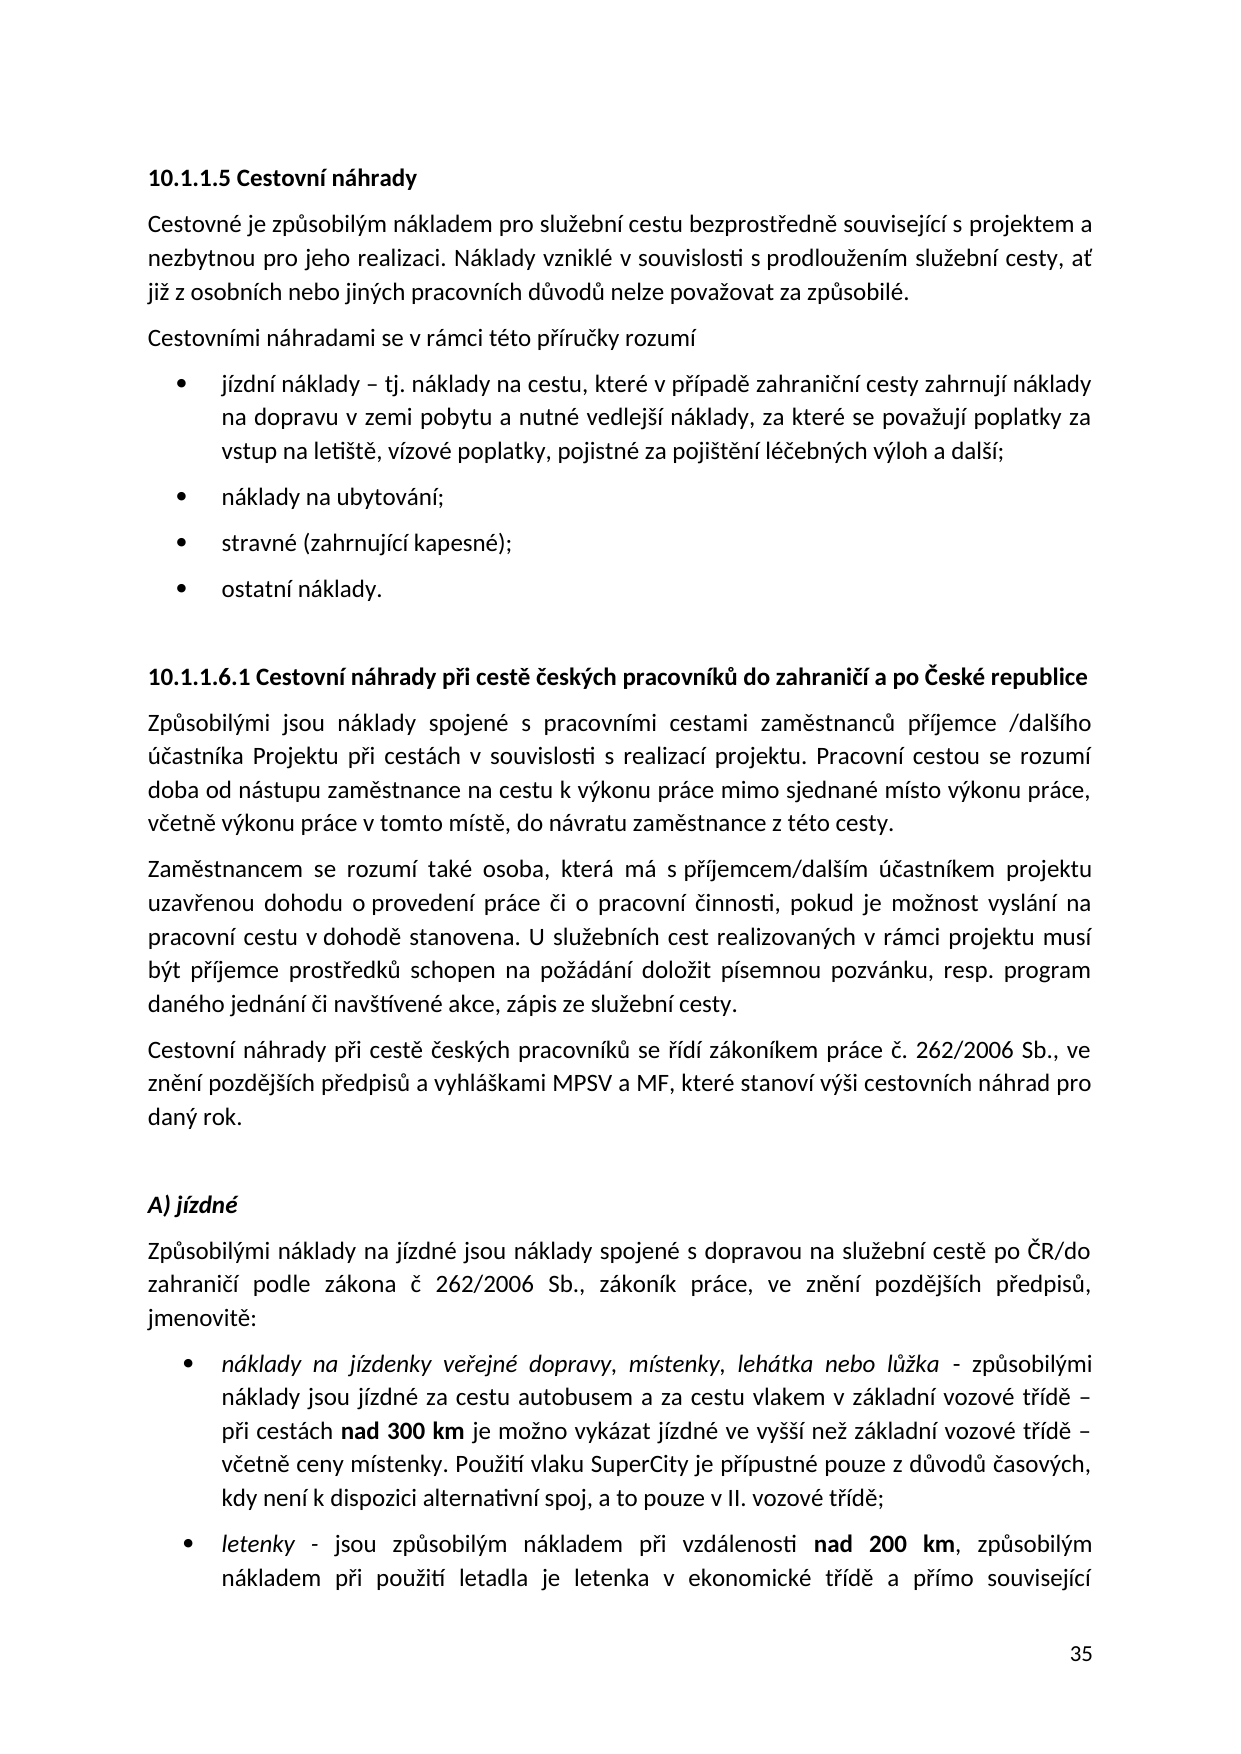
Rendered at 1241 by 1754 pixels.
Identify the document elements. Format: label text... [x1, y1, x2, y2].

list náklady na ubytování; [177, 481, 1093, 511]
text Způsobilými jsou náklady spojené s pracovními cestami zaměstnanců příjemce /dalšího účastníka Projektu při cestách v souvislosti s realizací projektu. Pracovní cestou se rozumí doba od nástupu zaměstnance na cestu k výkonu práce mimo sjednané místo výkonu práce, včetně výkonu práce v tomto místě, do návratu zaměstnance z této cesty. [148, 707, 1093, 838]
text 10.1.1.6.1 Cestovní náhrady při cestě českých pracovníků do zahraničí a po České republice [148, 661, 1093, 691]
list náklady na jízdenky veřejné dopravy, místenky, lehátka nebo lůžka - způsobilými náklady jsou jízdné za cestu autobusem a za cestu vlakem v základní vozové třídě – při cestách nad 300 km je možno vykázat jízdné ve vyšší než základní vozové třídě – včetně ceny místenky. Použití vlaku SuperCity je přípustné pouze z důvodů časových, kdy není k dispozici alternativní spoj, a to pouze v II. vozové třídě; [184, 1348, 1093, 1513]
list stravné (zahrnující kapesné); [177, 527, 1093, 557]
text Cestovními náhradami se v rámci této příručky rozumí [148, 322, 1093, 352]
text Způsobilými náklady na jízdné jsou náklady spojené s dopravou na služební cestě po ČR/do zahraničí podle zákona č 262/2006 Sb., zákoník práce, ve znění pozdějších předpisů, jmenovitě: [148, 1235, 1093, 1332]
list ostatní náklady. [177, 573, 1093, 603]
text 10.1.1.5 Cestovní náhrady [148, 162, 1093, 193]
list jízdní náklady – tj. náklady na cestu, které v případě zahraniční cesty zahrnují náklady na dopravu v zemi pobytu a nutné vedlejší náklady, za které se považují poplatky za vstup na letiště, vízové poplatky, pojistné za pojištění léčebných výloh a další; [177, 368, 1093, 465]
text Cestovné je způsobilým nákladem pro služební cestu bezprostředně související s projektem a nezbytnou pro jeho realizaci. Náklady vzniklé v souvislosti s prodloužením služební cesty, ať již z osobních nebo jiných pracovních důvodů nelze považovat za způsobilé. [148, 208, 1093, 306]
text A) jízdné [148, 1189, 1093, 1219]
text Zaměstnancem se rozumí také osoba, která má s příjemcem/dalším účastníkem projektu uzavřenou dohodu o provedení práce či o pracovní činnosti, pokud je možnost vyslání na pracovní cestu v dohodě stanovena. U služebních cest realizovaných v rámci projektu musí být příjemce prostředků schopen na požádání doložit písemnou pozvánku, resp. program daného jednání či navštívené akce, zápis ze služební cesty. [148, 853, 1093, 1018]
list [184, 1528, 1093, 1592]
text Cestovní náhrady při cestě českých pracovníků se řídí zákoníkem práce č. 262/2006 Sb., ve znění pozdějších předpisů a vyhláškami MPSV a MF, které stanoví výši cestovních náhrad pro daný rok. [148, 1034, 1093, 1131]
